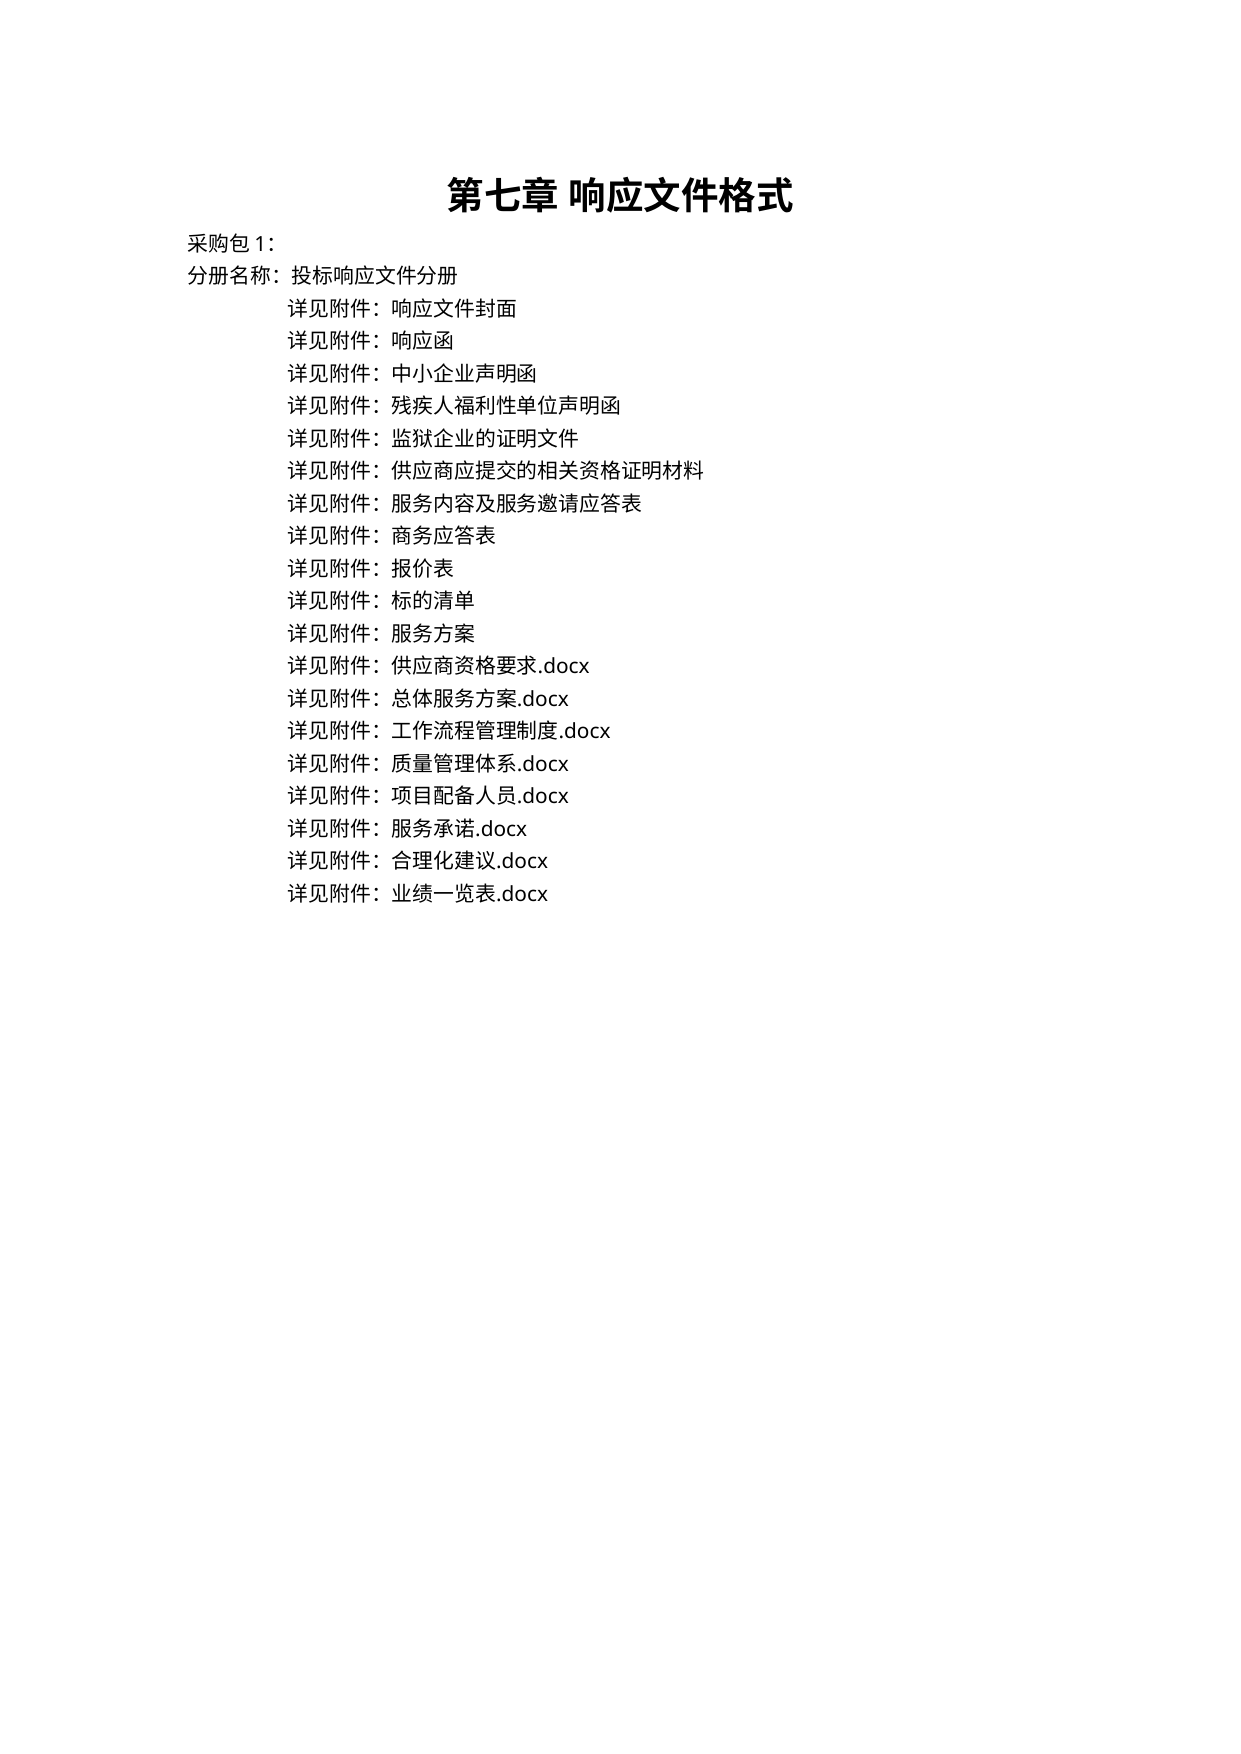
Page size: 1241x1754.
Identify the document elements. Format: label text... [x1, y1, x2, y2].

text 详见附件：商务应答表 [187, 519, 1053, 552]
text 详见附件：响应文件封面 [187, 292, 1053, 324]
text 详见附件：服务内容及服务邀请应答表 [187, 487, 1053, 519]
text 详见附件：供应商应提交的相关资格证明材料 [187, 454, 1053, 487]
text 详见附件：残疾人福利性单位声明函 [187, 389, 1053, 422]
text 详见附件：合理化建议.docx [187, 844, 1053, 877]
text 详见附件：质量管理体系.docx [187, 747, 1053, 779]
text 详见附件：服务承诺.docx [187, 812, 1053, 844]
text 详见附件：业绩一览表.docx [187, 877, 1053, 909]
text 详见附件：工作流程管理制度.docx [187, 714, 1053, 747]
text 详见附件：响应函 [187, 324, 1053, 357]
text 第七章 响应文件格式 [187, 162, 1053, 227]
text 分册名称：投标响应文件分册 [187, 259, 1053, 292]
text 详见附件：中小企业声明函 [187, 357, 1053, 389]
text 采购包1： [187, 227, 1053, 259]
text 详见附件：报价表 [187, 552, 1053, 584]
text 详见附件：总体服务方案.docx [187, 682, 1053, 714]
text 详见附件：供应商资格要求.docx [187, 649, 1053, 682]
text 详见附件：标的清单 [187, 584, 1053, 617]
text 详见附件：监狱企业的证明文件 [187, 422, 1053, 454]
text 详见附件：项目配备人员.docx [187, 779, 1053, 812]
text 详见附件：服务方案 [187, 617, 1053, 649]
